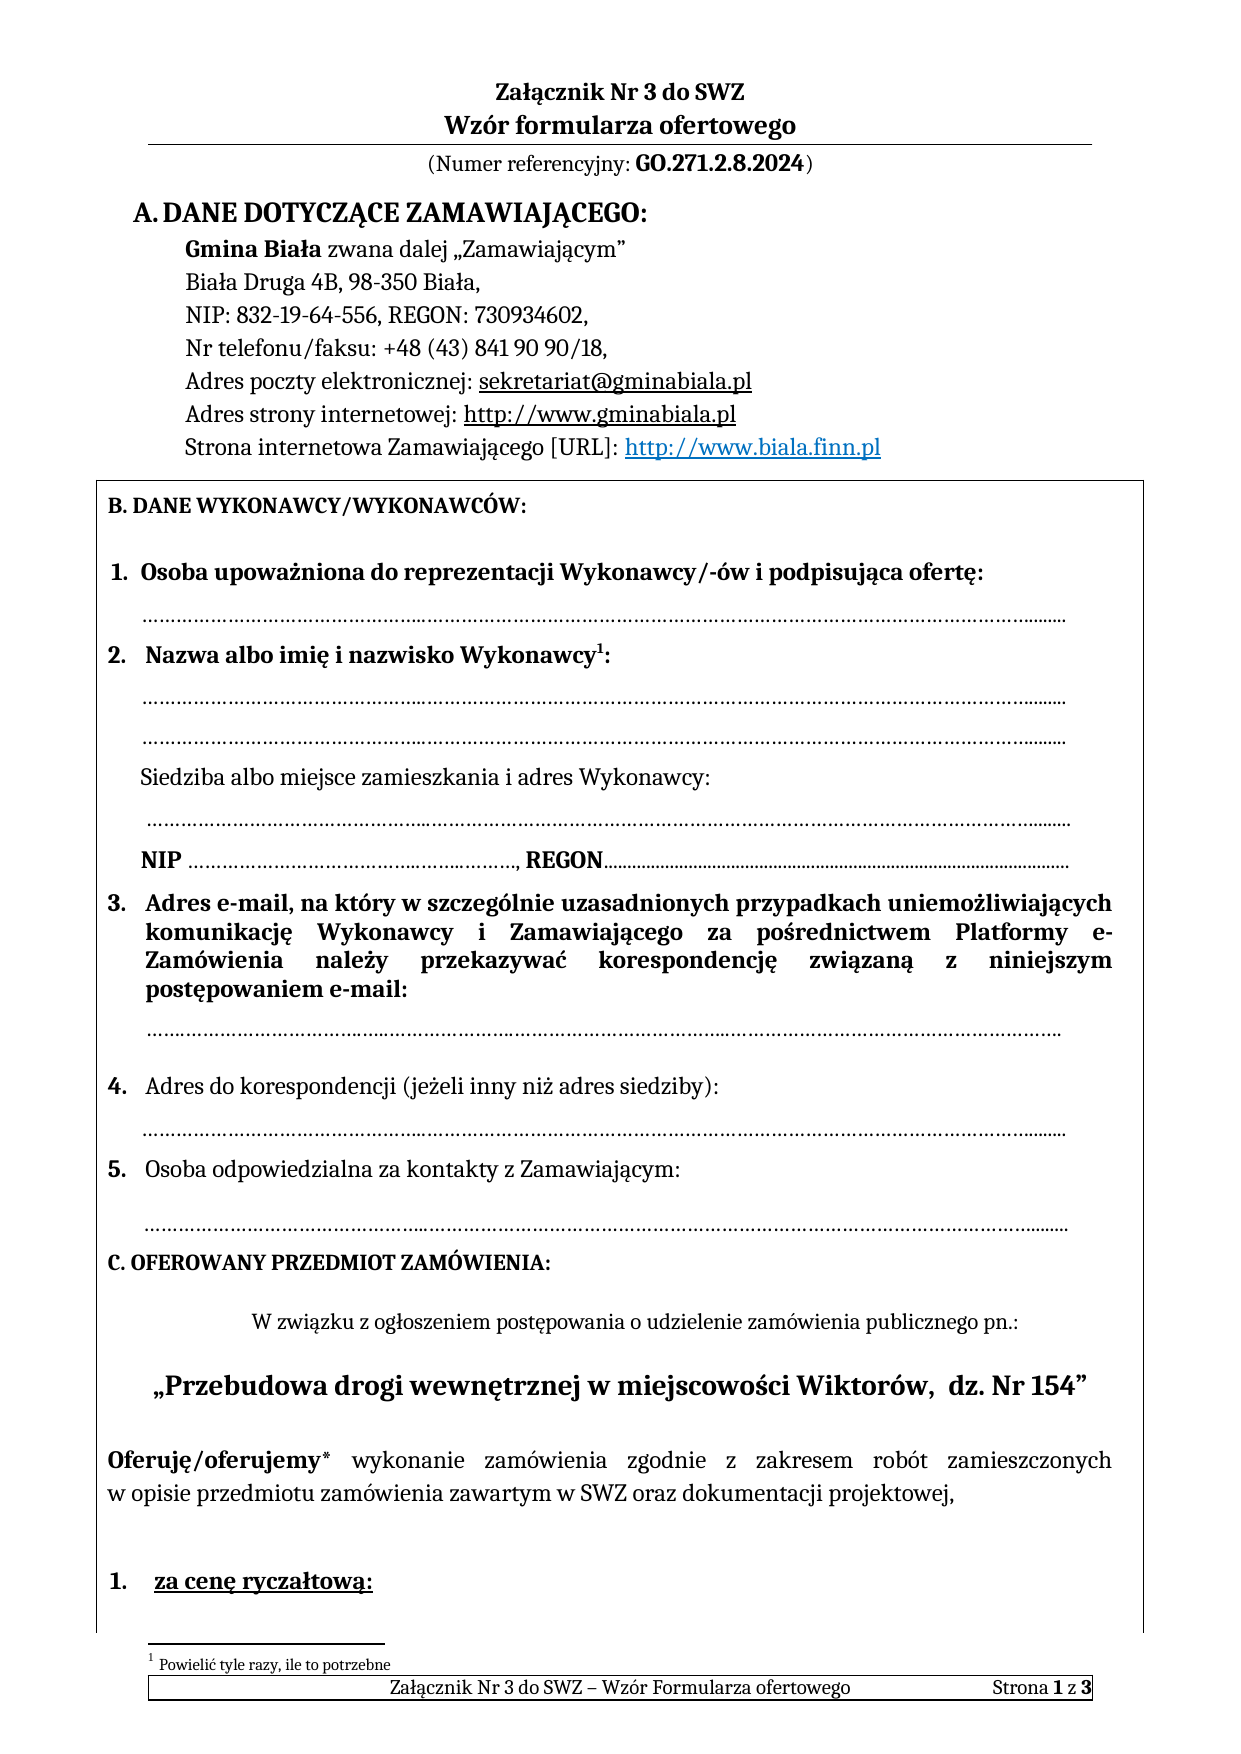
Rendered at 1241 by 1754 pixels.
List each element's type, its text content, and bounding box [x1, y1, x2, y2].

text Wzór formularza ofertowego [148, 110, 1092, 144]
text Adres strony internetowej: http://www.gminabiala.pl [185, 400, 1092, 428]
table_header B. DANE WYKONAWCY/WYKONAWCÓW: Osoba upoważniona do reprezentacji Wykonawcy/-ów i podpisująca ofertę: …………………………………………..……………………………………………………………………………………………........ Nazwa albo imię i nazwisko Wykonawcy: …………………………………………..……………………………………………………………………………………………........ …………………………………………..……………………………………………………………………………………………........ Siedziba albo miejsce zamieszkania i adres Wykonawcy: …………………………………………..……………………………………………………………………………………………........ NIP …………………………………..……..………, REGON................................................................................................... Adres e-mail, na który w szczególnie uzasadnionych przypadkach uniemożliwiających komunikację Wykonawcy i Zamawiającego za pośrednictwem Platformy e-Zamówienia należy przekazywać korespondencję związaną z niniejszym postępowaniem e-mail: …….………………………….…..………………….………………………………..…………………………………………………. Adres do korespondencji (jeżeli inny niż adres siedziby): …………………………………………..……………………………………………………………………………………………........ Osoba odpowiedzialna za kontakty z Zamawiającym: …………………………………………..……………………………………………………………………………………………........ [97, 481, 1143, 1237]
text Załącznik Nr 3 do SWZ [148, 77, 1092, 106]
text NIP: 832-19-64-556, REGON: 730934602, [185, 301, 1092, 329]
text Adres poczty elektronicznej: sekretariat@gminabiala.pl [185, 367, 1092, 395]
text Biała Druga 4B, 98-350 Biała, [185, 268, 1092, 296]
text Strona internetowa Zamawiającego [URL]: http://www.biala.finn.pl [185, 433, 1092, 461]
text Gmina Biała zwana dalej „Zamawiającym” [185, 234, 1092, 263]
text (Numer referencyjny: GO.271.2.8.2024) [148, 149, 1092, 178]
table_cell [97, 1237, 1143, 1633]
list DANE DOTYCZĄCE ZAMAWIAJĄCEGO: [133, 196, 1092, 229]
text Nr telefonu/faksu: +48 (43) 841 90 90/18, [185, 334, 1092, 362]
